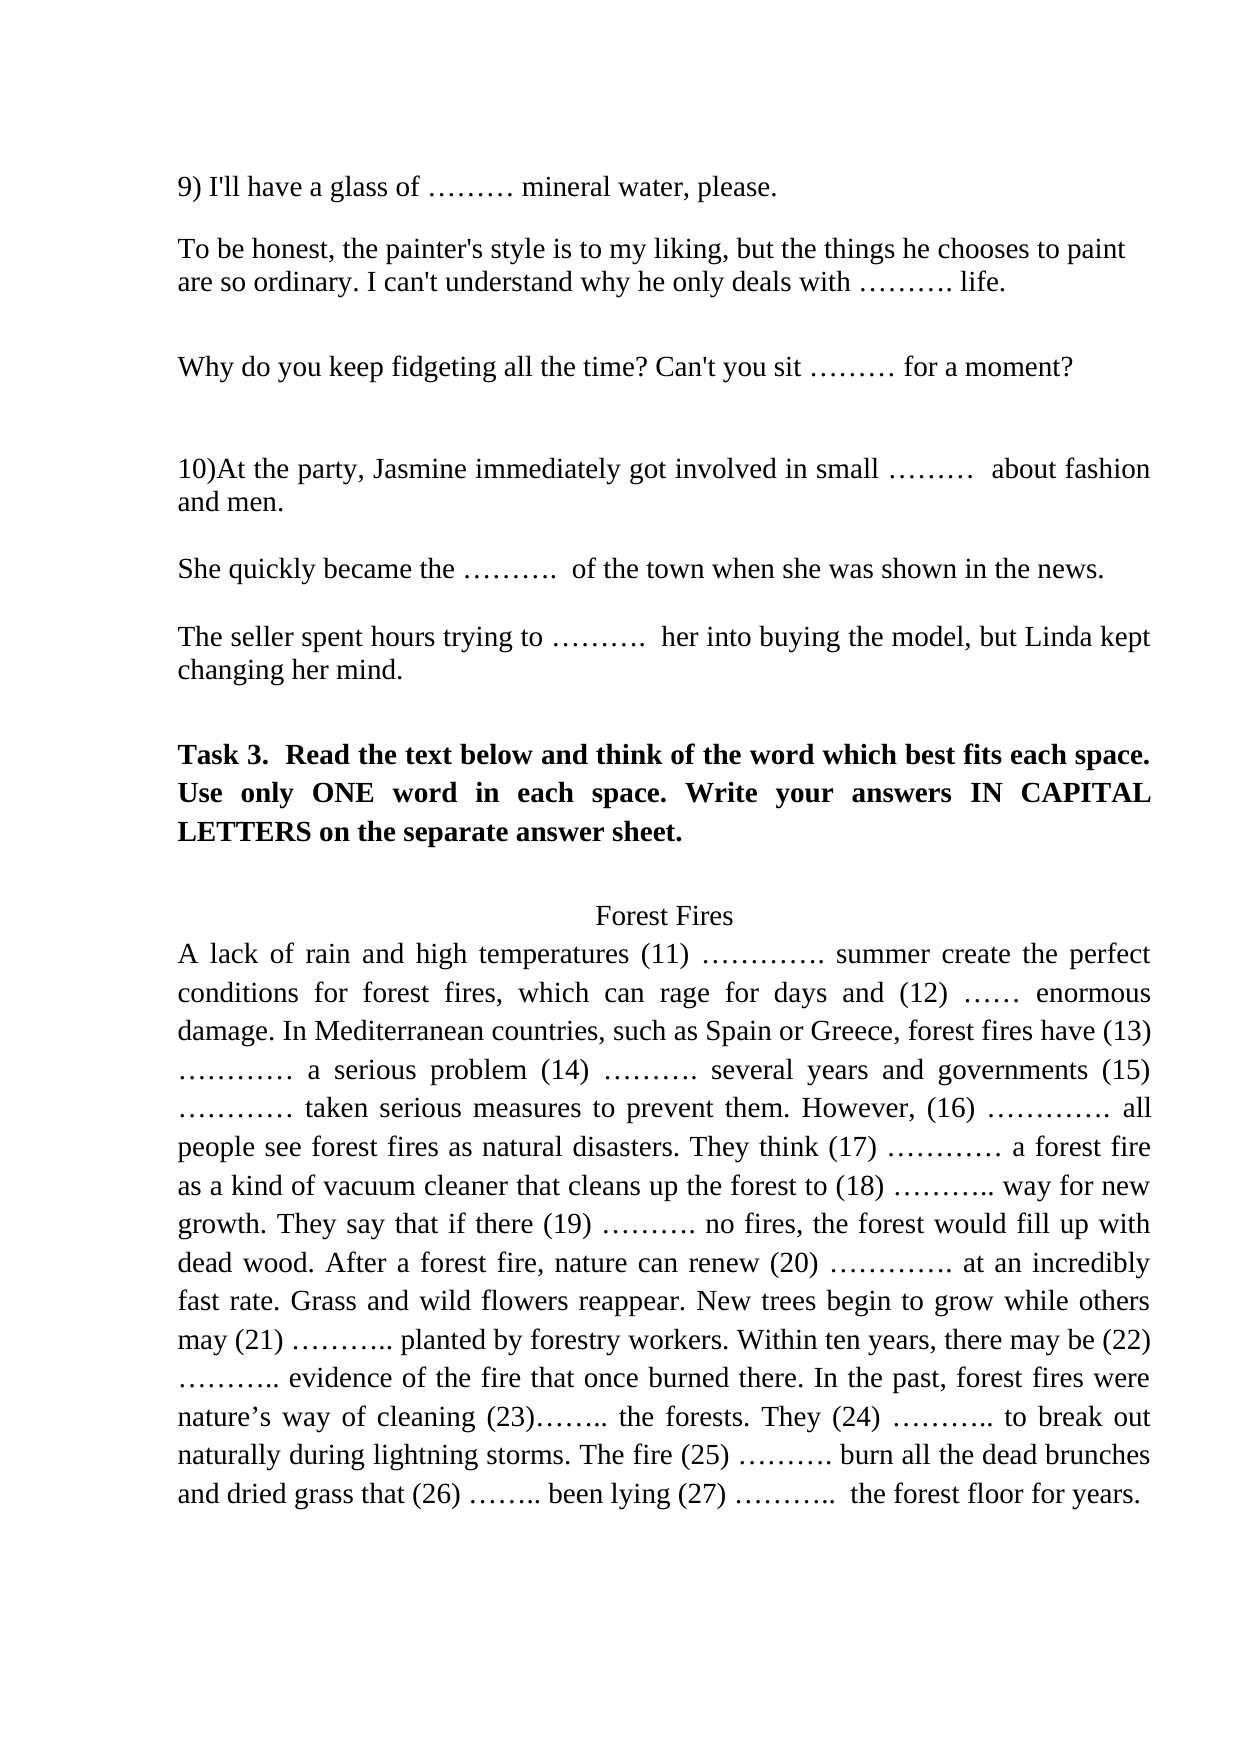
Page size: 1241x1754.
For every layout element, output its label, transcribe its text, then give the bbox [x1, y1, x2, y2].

text 10)At the party, Jasmine immediately got involved in small ……… about fashion and men. [177, 451, 1152, 518]
text Forest Fires [177, 898, 1152, 931]
text A lack of rain and high temperatures (11) …………. summer create the perfect conditions for forest fires, which can rage for days and (12) …… enormous damage. In Mediterranean countries, such as Spain or Greece, forest fires have (13) ………… a serious problem (14) ………. several years and governments (15) ………… taken serious measures to prevent them. However, (16) …………. all people see forest fires as natural disasters. They think (17) ………… a forest fire as a kind of vacuum cleaner that cleans up the forest to (18) ……….. way for new growth. They say that if there (19) ………. no fires, the forest would fill up with dead wood. After a forest fire, nature can renew (20) …………. at an incredibly fast rate. Grass and wild flowers reappear. New trees begin to grow while others may (21) ……….. planted by forestry workers. Within ten years, there may be (22) ……….. evidence of the fire that once burned there. In the past, forest fires were nature’s way of cleaning (23)…….. the forests. They (24) ……….. to break out naturally during lightning storms. The fire (25) ………. burn all the dead brunches and dried grass that (26) …….. been lying (27) ……….. the forest floor for years. [177, 936, 1152, 1509]
text Why do you keep fidgeting all the time? Can't you sit ……… for a moment? [177, 349, 1152, 382]
text She quickly became the ………. of the town when she was shown in the news. [177, 552, 1152, 585]
text To be honest, the painter's style is to my liking, but the things he chooses to paint are so ordinary. I can't understand why he only deals with ………. life. [177, 231, 1152, 298]
text Task 3. Read the text below and think of the word which best fits each space. Use only ONE word in each space. Write your answers IN CAPITAL LETTERS on the separate answer sheet. [177, 737, 1152, 847]
text 9) I'll have a glass of ……… mineral water, please. [177, 169, 1152, 203]
text The seller spent hours trying to ………. her into buying the model, but Linda kept changing her mind. [177, 619, 1152, 686]
